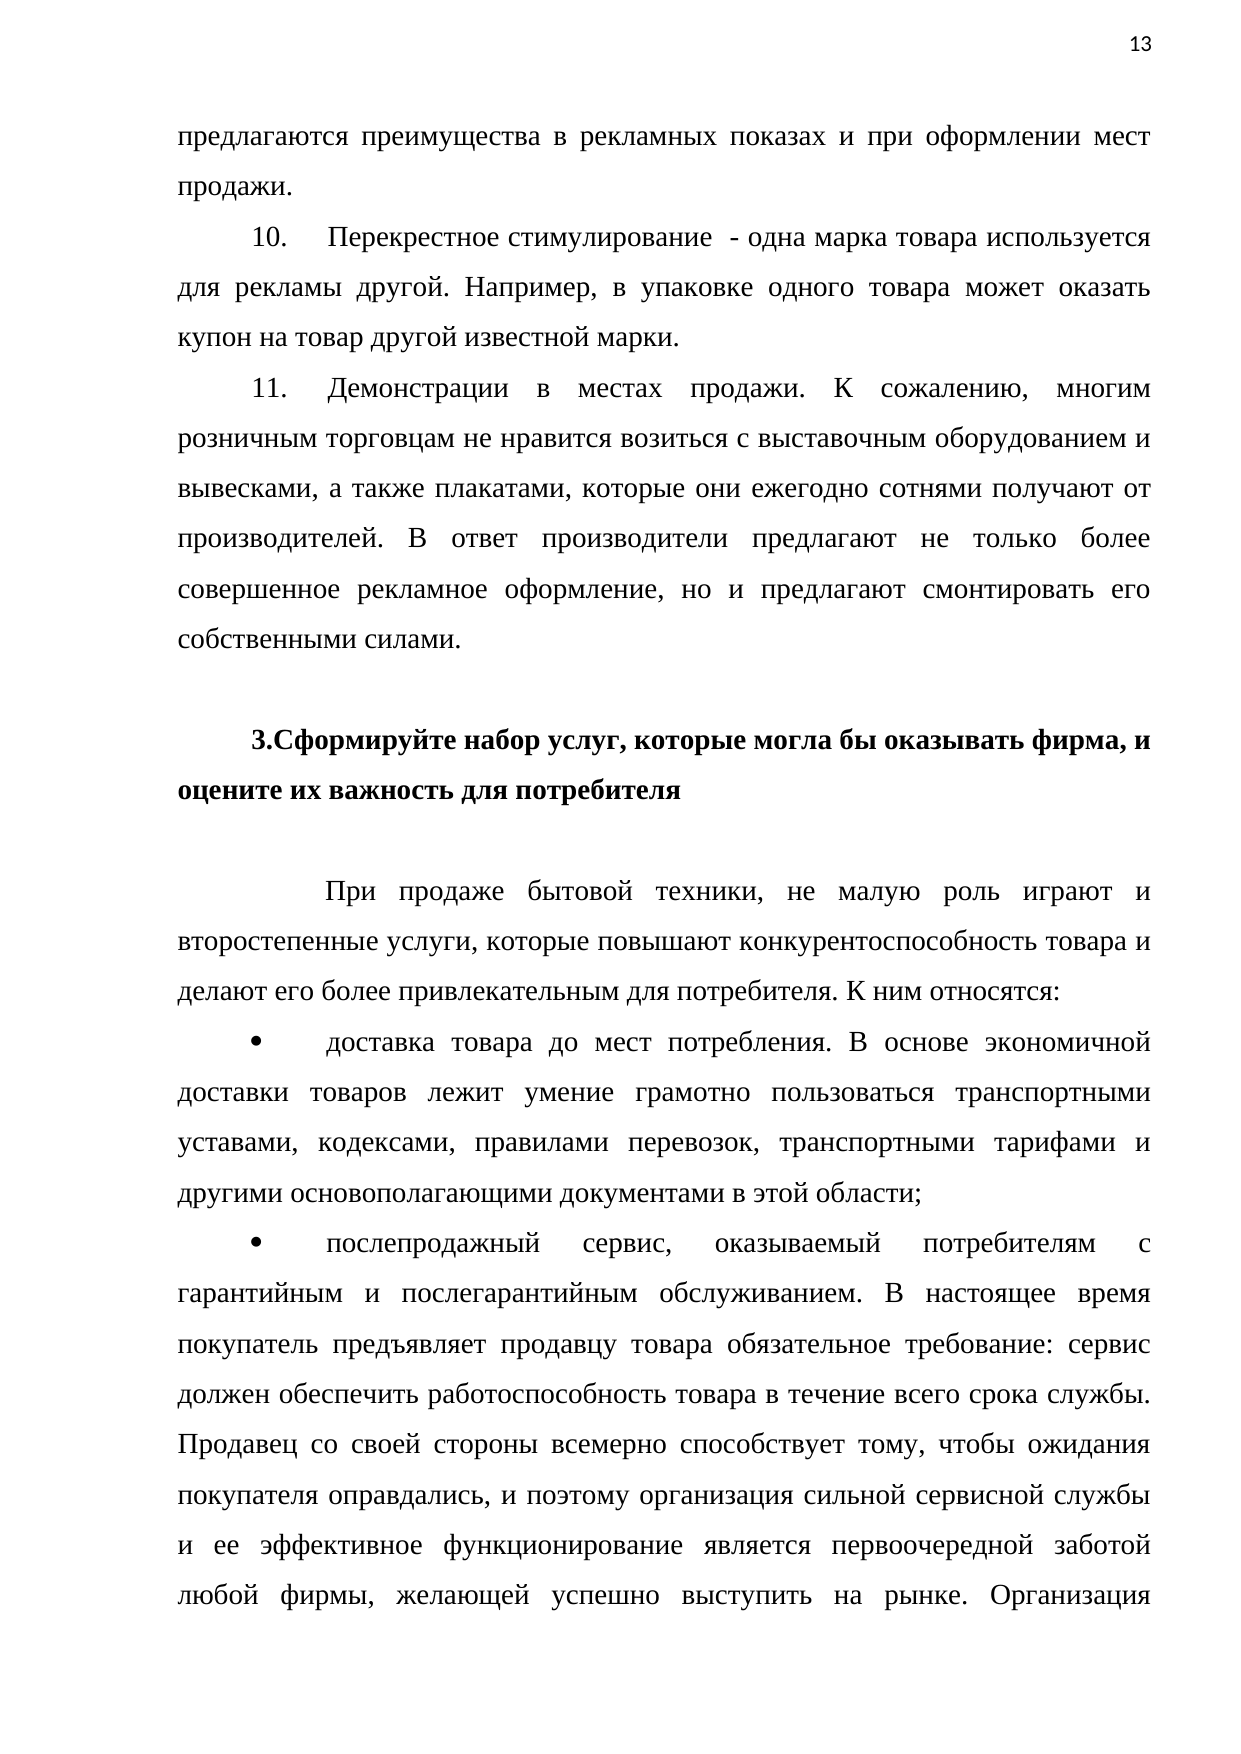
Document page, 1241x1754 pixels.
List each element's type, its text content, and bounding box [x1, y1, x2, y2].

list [177, 118, 1152, 202]
text 3.Сформируйте набор услуг, которые могла бы оказывать фирма, и оцените их важность для потребителя [177, 722, 1152, 806]
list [177, 1225, 1152, 1611]
list доставка товара до мест потребления. В основе экономичной доставки товаров лежит умение грамотно пользоваться транспортными уставами, кодексами, правилами перевозок, транспортными тарифами и другими основополагающими документами в этой области; [177, 1024, 1152, 1208]
list Демонстрации в местах продажи. К сожалению, многим розничным торговцам не нравится возиться с выставочным оборудованием и вывесками, а также плакатами, которые они ежегодно сотнями получают от производителей. В ответ производители предлагают не только более совершенное рекламное оформление, но и предлагают смонтировать его собственными силами. [177, 370, 1152, 655]
list Перекрестное стимулирование - одна марка товара используется для рекламы другой. Например, в упаковке одного товара может оказать купон на товар другой известной марки. [177, 219, 1152, 353]
text При продаже бытовой техники, не малую роль играют и второстепенные услуги, которые повышают конкурентоспособность товара и делают его более привлекательным для потребителя. К ним относятся: [177, 873, 1152, 1007]
